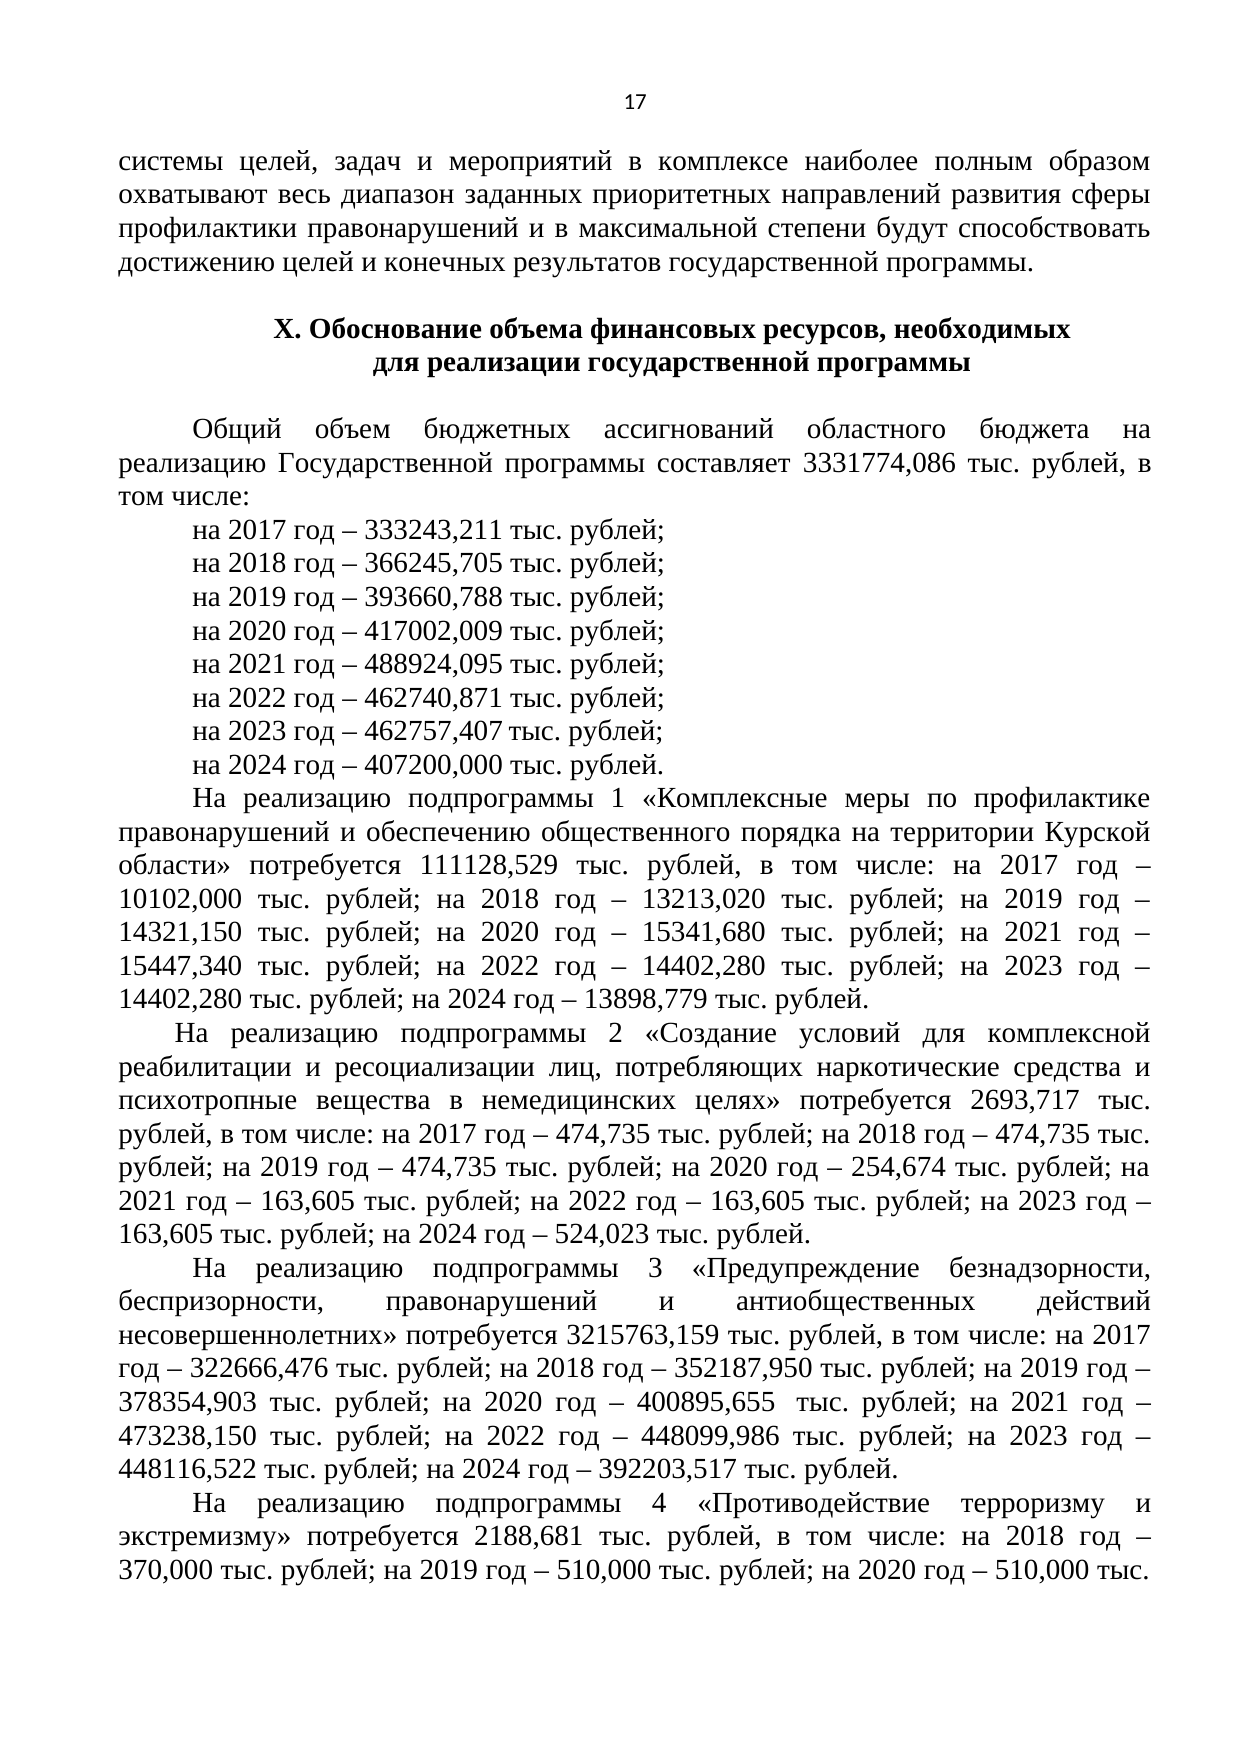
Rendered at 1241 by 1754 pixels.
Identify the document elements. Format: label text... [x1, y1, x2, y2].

text На реализацию подпрограммы 1 «Комплексные меры по профилактике правонарушений и обеспечению общественного порядка на территории Курской области» потребуется 111128,529 тыс. рублей, в том числе: на 2017 год – 10102,000 тыс. рублей; на 2018 год – 13213,020 тыс. рублей; на 2019 год – 14321,150 тыс. рублей; на 2020 год – 15341,680 тыс. рублей; на 2021 год – 15447,340 тыс. рублей; на 2022 год – 14402,280 тыс. рублей; на 2023 год – 14402,280 тыс. рублей; на 2024 год – 13898,779 тыс. рублей. [118, 780, 1152, 1015]
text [118, 143, 1152, 277]
text На реализацию подпрограммы 3 «Предупреждение безнадзорности, беспризорности, правонарушений и антиобщественных действий несовершеннолетних» потребуется 3215763,159 тыс. рублей, в том числе: на 2017 год – 322666,476 тыс. рублей; на 2018 год – 352187,950 тыс. рублей; на 2019 год – 378354,903 тыс. рублей; на 2020 год – 400895,655 тыс. рублей; на 2021 год – 473238,150 тыс. рублей; на 2022 год – 448099,986 тыс. рублей; на 2023 год – 448116,522 тыс. рублей; на 2024 год – 392203,517 тыс. рублей. [118, 1250, 1152, 1485]
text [118, 1485, 1152, 1585]
text на 2021 год – 488924,095 тыс. рублей; [118, 646, 1152, 680]
title X. Обоснование объема финансовых ресурсов, необходимых [118, 311, 1152, 344]
text на 2017 год – 333243,211 тыс. рублей; [118, 512, 1152, 546]
text на 2018 год – 366245,705 тыс. рублей; [118, 546, 1152, 579]
text на 2020 год – 417002,009 тыс. рублей; [118, 613, 1152, 646]
text на 2019 год – 393660,788 тыс. рублей; [118, 579, 1152, 613]
text на 2023 год – 462757,407 тыс. рублей; [118, 713, 1152, 747]
title для реализации государственной программы [118, 344, 1152, 378]
text на 2024 год – 407200,000 тыс. рублей. [118, 747, 1152, 780]
text Общий объем бюджетных ассигнований областного бюджета на реализацию Государственной программы составляет 3331774,086 тыс. рублей, в том числе: [118, 411, 1152, 512]
text на 2022 год – 462740,871 тыс. рублей; [118, 680, 1152, 713]
text На реализацию подпрограммы 2 «Создание условий для комплексной реабилитации и ресоциализации лиц, потребляющих наркотические средства и психотропные вещества в немедицинских целях» потребуется 2693,717 тыс. рублей, в том числе: на 2017 год – 474,735 тыс. рублей; на 2018 год – 474,735 тыс. рублей; на 2019 год – 474,735 тыс. рублей; на 2020 год – 254,674 тыс. рублей; на 2021 год – 163,605 тыс. рублей; на 2022 год – 163,605 тыс. рублей; на 2023 год – 163,605 тыс. рублей; на 2024 год – 524,023 тыс. рублей. [118, 1015, 1152, 1250]
